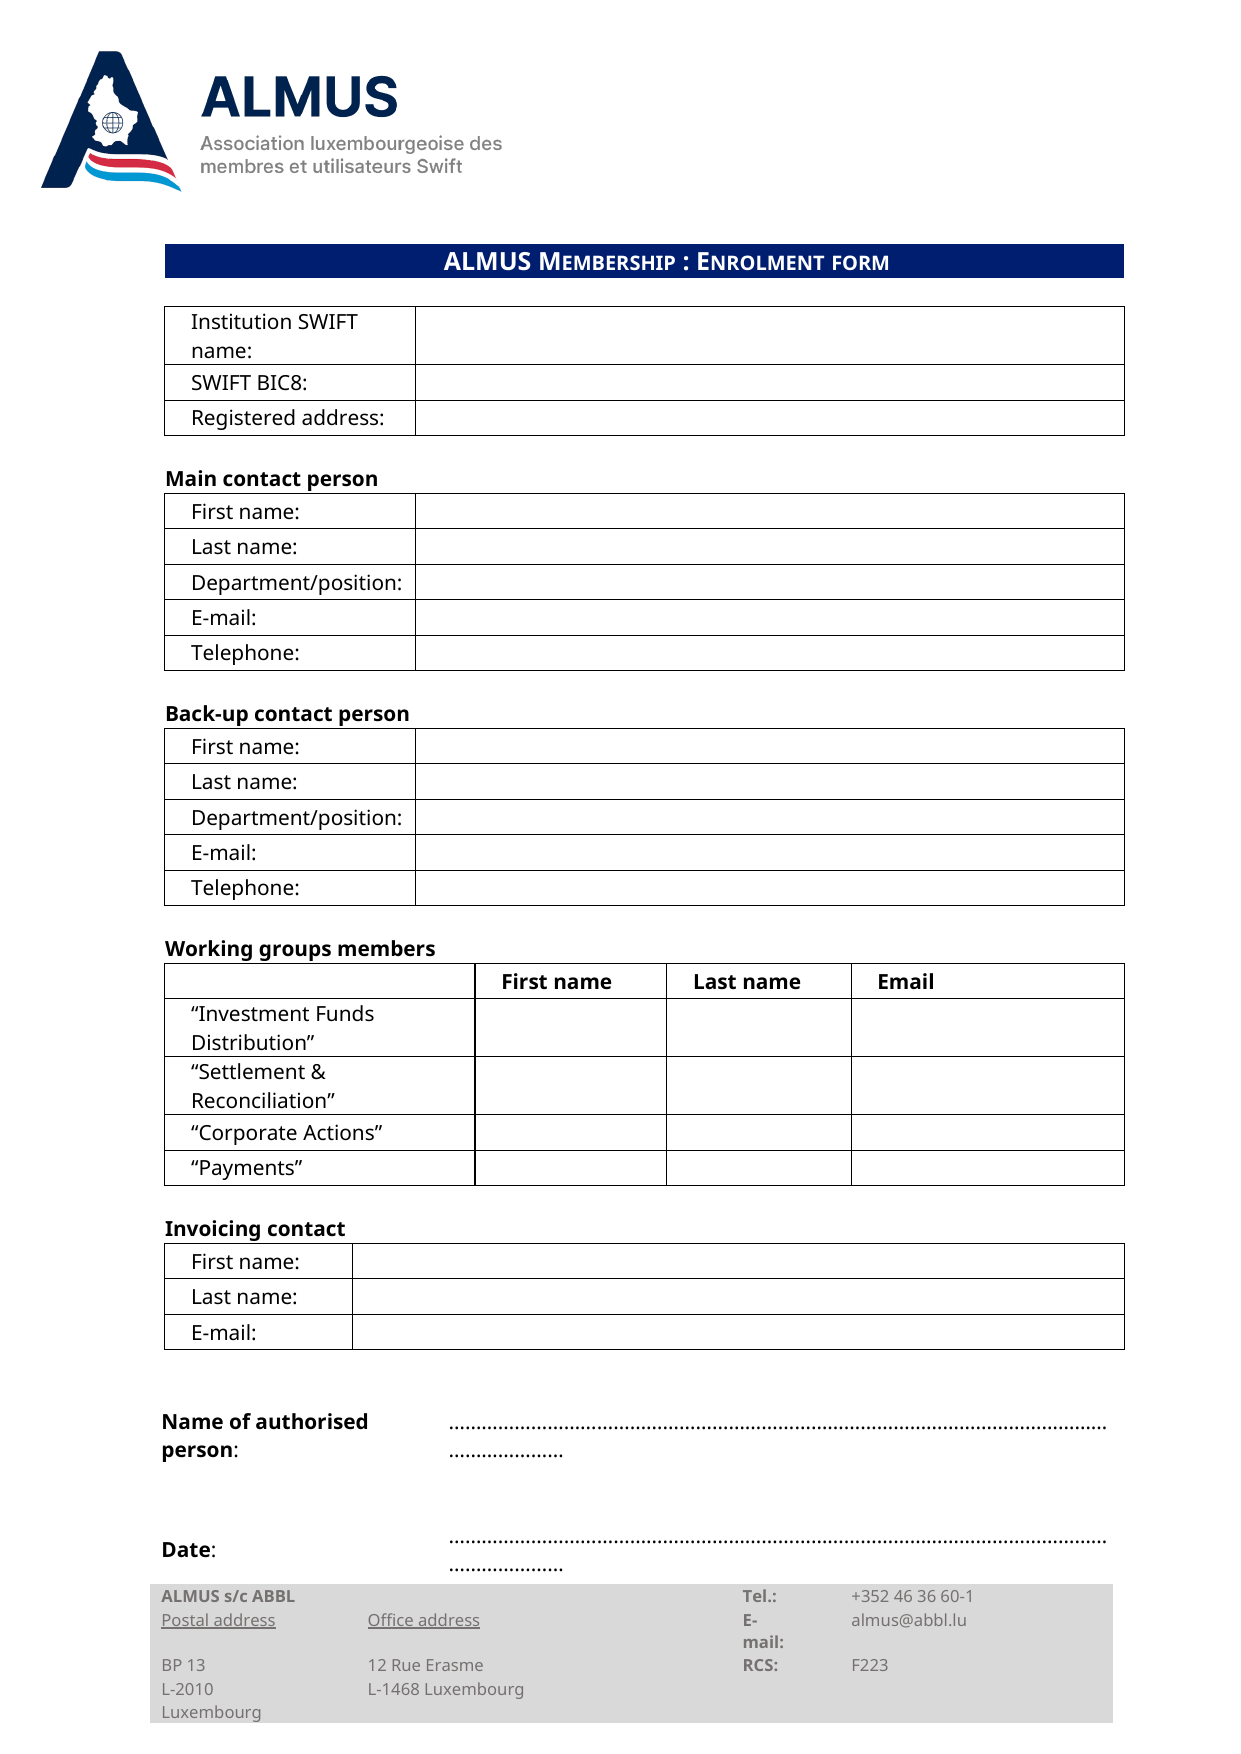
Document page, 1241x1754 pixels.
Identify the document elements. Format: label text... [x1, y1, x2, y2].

table_cell [416, 800, 1124, 834]
table_cell Last name: [165, 1279, 352, 1314]
table_cell [416, 365, 1124, 399]
table_cell [667, 1151, 851, 1185]
text Main contact person [165, 464, 1124, 493]
table_cell [416, 401, 1124, 435]
table_cell “Payments” [165, 1151, 474, 1185]
table_cell Telephone: [165, 636, 415, 670]
table_header [165, 244, 209, 278]
table_cell [476, 1151, 666, 1185]
table_cell SWIFT BIC8: [165, 365, 415, 399]
text Working groups members [165, 934, 1124, 963]
table_cell Last name: [165, 529, 415, 564]
table_header Name of authorised person: [150, 1407, 422, 1464]
table_cell [852, 999, 1124, 1056]
table_cell Department/position: [165, 800, 415, 834]
table_header [416, 494, 1124, 528]
table_cell “Settlement & Reconciliation” [165, 1057, 474, 1114]
table_header First name [476, 964, 666, 998]
text Back-up contact person [165, 699, 1124, 728]
table_header …………………………………………………………………………………………………………………………… [422, 1407, 1124, 1464]
table_header [416, 729, 1124, 763]
table_cell [667, 1115, 851, 1149]
table_cell [416, 871, 1124, 905]
table_cell “Investment Funds Distribution” [165, 999, 474, 1056]
table_cell [852, 1115, 1124, 1149]
table_cell Last name: [165, 764, 415, 799]
table_header [416, 307, 1124, 364]
table_cell [852, 1057, 1124, 1114]
table_header First name: [165, 729, 415, 763]
table_header [353, 1244, 1124, 1278]
table_cell [353, 1315, 1124, 1349]
table_cell [476, 1115, 666, 1149]
table_cell E-mail: [165, 1315, 352, 1349]
table_header ALMUS Membership : Enrolment form [209, 244, 1124, 278]
table_cell E-mail: [165, 600, 415, 634]
table_header First name: [165, 494, 415, 528]
table_header Email [852, 964, 1124, 998]
table_cell [416, 764, 1124, 799]
table_header Institution SWIFT name: [165, 307, 415, 364]
table_cell [416, 636, 1124, 670]
table_cell [667, 999, 851, 1056]
table_cell [852, 1151, 1124, 1185]
table_header [165, 964, 474, 998]
table_cell Registered address: [165, 401, 415, 435]
table_header Last name [667, 964, 851, 998]
table_cell [416, 565, 1124, 599]
table_header First name: [165, 1244, 352, 1278]
text Invoicing contact [165, 1214, 1124, 1243]
table_cell E-mail: [165, 835, 415, 869]
table_cell [416, 600, 1124, 634]
table_cell [353, 1279, 1124, 1314]
picture [33, 45, 503, 194]
table_header Date: [150, 1521, 422, 1578]
table_cell [416, 529, 1124, 564]
table_cell Telephone: [165, 871, 415, 905]
table_cell [667, 1057, 851, 1114]
table_cell Department/position: [165, 565, 415, 599]
table_cell “Corporate Actions” [165, 1115, 474, 1149]
table_cell [476, 999, 666, 1056]
table_cell [476, 1057, 666, 1114]
table_header …………………………………………………………………………………………………………………………… [422, 1521, 1124, 1578]
table_cell [416, 835, 1124, 869]
